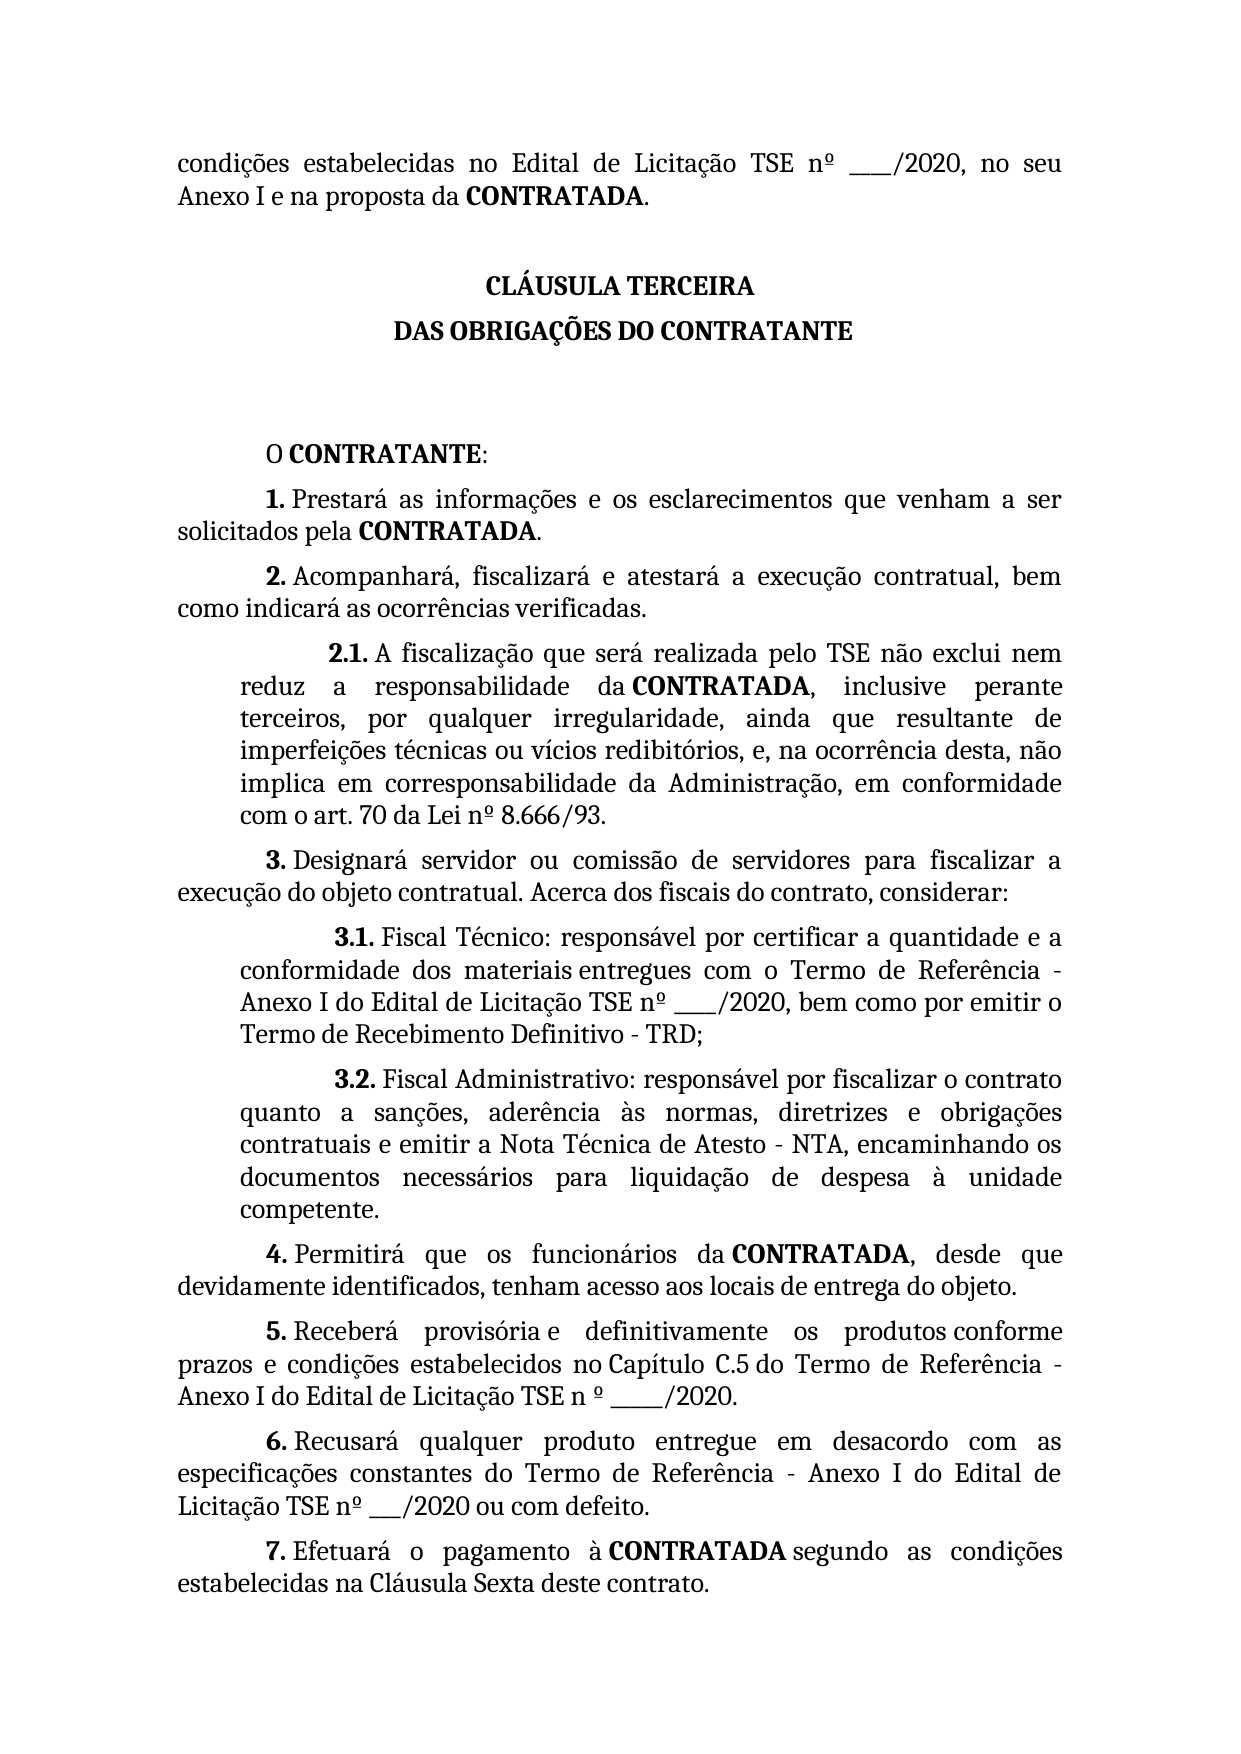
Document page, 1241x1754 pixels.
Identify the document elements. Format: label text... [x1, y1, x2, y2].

text 5. Receberá provisória e definitivamente os produtos conforme prazos e condições estabelecidos no Capítulo C.5 do Termo de Referência - Anexo I do Edital de Licitação TSE n º _____/2020. [177, 1315, 1063, 1412]
text 7. Efetuará o pagamento à CONTRATADA segundo as condições estabelecidas na Cláusula Sexta deste contrato. [177, 1535, 1063, 1599]
text 3.2. Fiscal Administrativo: responsável por fiscalizar o contrato quanto a sanções, aderência às normas, diretrizes e obrigações contratuais e emitir a Nota Técnica de Atesto - NTA, encaminhando os documentos necessários para liquidação de despesa à unidade competente. [240, 1063, 1063, 1226]
text O CONTRATANTE: [177, 438, 1063, 470]
text 3. Designará servidor ou comissão de servidores para fiscalizar a execução do objeto contratual. Acerca dos fiscais do contrato, considerar: [177, 844, 1063, 909]
text 6. Recusará qualquer produto entregue em desacordo com as especificações constantes do Termo de Referência - Anexo I do Edital de Licitação TSE nº ___/2020 ou com defeito. [177, 1425, 1063, 1522]
text 4. Permitirá que os funcionários da CONTRATADA, desde que devidamente identificados, tenham acesso aos locais de entrega do objeto. [177, 1238, 1063, 1303]
text 2. Acompanhará, fiscalizará e atestará a execução contratual, bem como indicará as ocorrências verificadas. [177, 560, 1063, 625]
text 1. Prestará as informações e os esclarecimentos que venham a ser solicitados pela CONTRATADA. [177, 483, 1063, 547]
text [177, 148, 1063, 212]
text 3.1. Fiscal Técnico: responsável por certificar a quantidade e a conformidade dos materiais entregues com o Termo de Referência - Anexo I do Edital de Licitação TSE nº ____/2020, bem como por emitir o Termo de Recebimento Definitivo - TRD; [240, 921, 1063, 1051]
text 2.1. A fiscalização que será realizada pelo TSE não exclui nem reduz a responsabilidade da CONTRATADA, inclusive perante terceiros, por qualquer irregularidade, ainda que resultante de imperfeições técnicas ou vícios redibitórios, e, na ocorrência desta, não implica em corresponsabilidade da Administração, em conformidade com o art. 70 da Lei nº 8.666/93. [240, 637, 1063, 832]
text DAS OBRIGAÇÕES DO CONTRATANTE [177, 315, 1063, 347]
text CLÁUSULA TERCEIRA [177, 270, 1063, 302]
